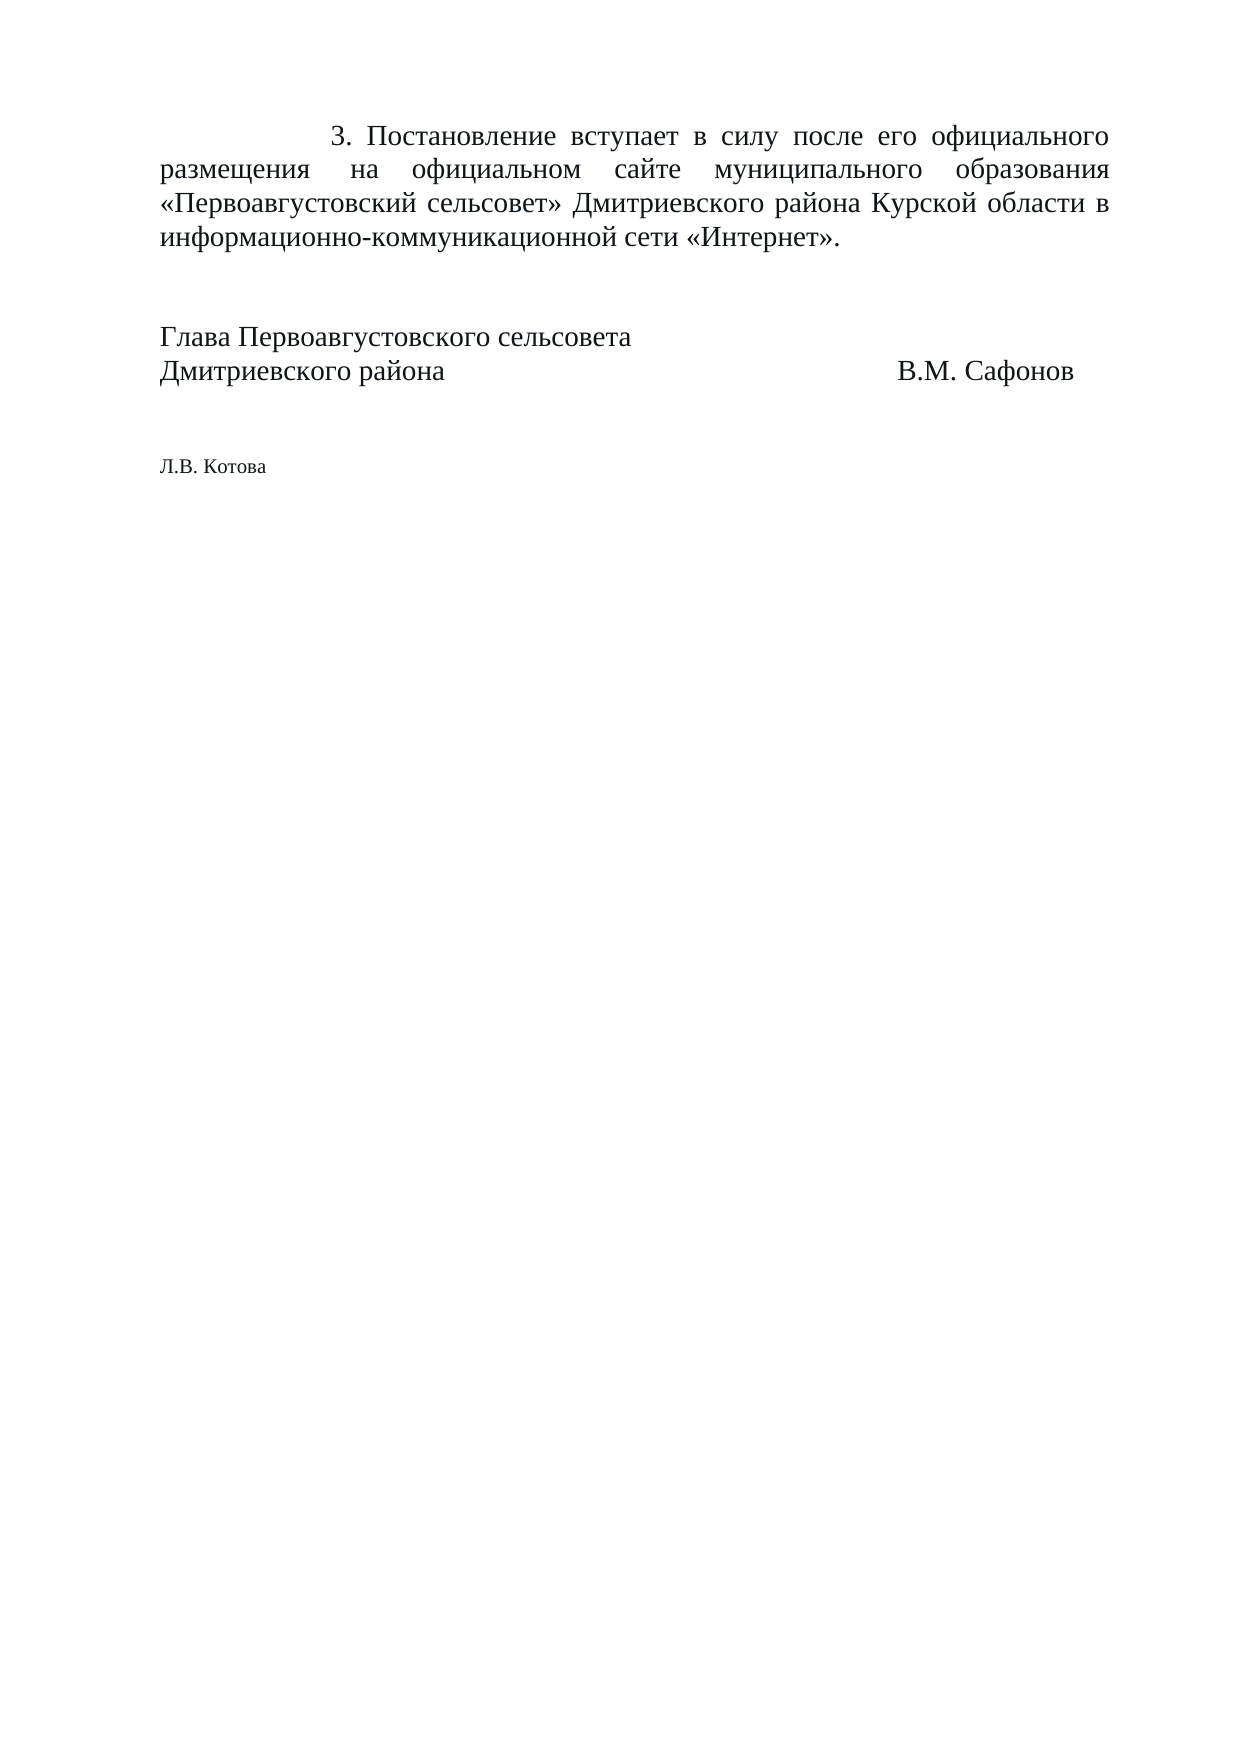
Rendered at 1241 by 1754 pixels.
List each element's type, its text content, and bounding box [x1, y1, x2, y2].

text Л.В. Котова [159, 453, 1110, 478]
text Глава Первоавгустовского сельсовета [159, 319, 1110, 353]
text 3. Постановление вступает в силу после его официального размещения на официальном сайте муниципального образования «Первоавгустовский сельсовет» Дмитриевского района Курской области в информационно-коммуникационной сети «Интернет». [159, 118, 1110, 252]
text Дмитриевского района В.М. Сафонов [159, 353, 1110, 386]
